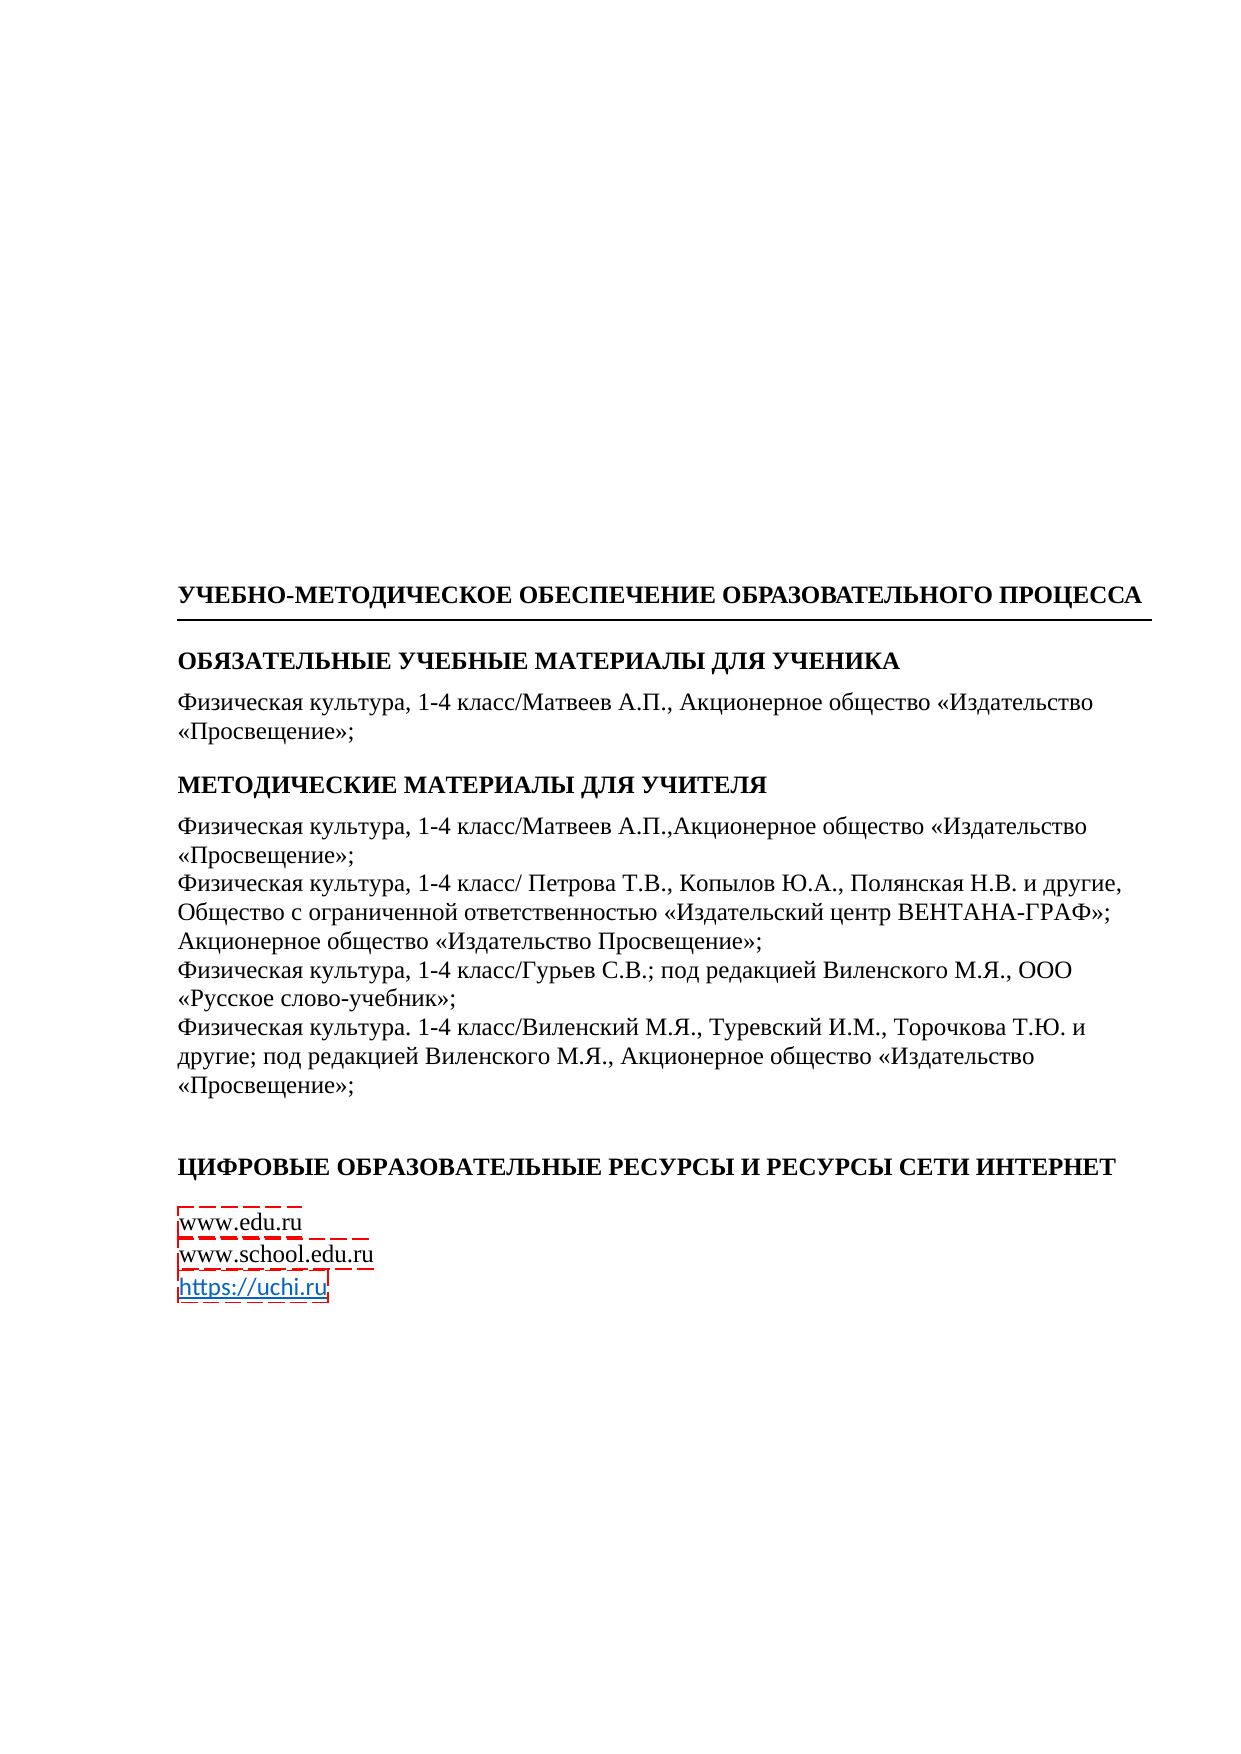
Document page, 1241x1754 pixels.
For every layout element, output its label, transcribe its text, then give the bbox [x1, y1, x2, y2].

text ОБЯЗАТЕЛЬНЫЕ УЧЕБНЫЕ МАТЕРИАЛЫ ДЛЯ УЧЕНИКА [177, 646, 1152, 675]
text Физическая культура, 1-4 класс/Матвеев А.П.,Акционерное общество «Издательство «Просвещение»; [177, 811, 1152, 868]
text МЕТОДИЧЕСКИЕ МАТЕРИАЛЫ ДЛЯ УЧИТЕЛЯ [177, 770, 1152, 798]
text УЧЕБНО-МЕТОДИЧЕСКОЕ ОБЕСПЕЧЕНИЕ ОБРАЗОВАТЕЛЬНОГО ПРОЦЕССА [177, 580, 1152, 619]
text Физическая культура, 1-4 класс/Матвеев А.П., Акционерное общество «Издательство «Просвещение»; [177, 687, 1152, 745]
text www.edu.ru www.school.edu.ru https://uchi.ru [177, 1206, 1152, 1303]
text ЦИФРОВЫЕ ОБРАЗОВАТЕЛЬНЫЕ РЕСУРСЫ И РЕСУРСЫ СЕТИ ИНТЕРНЕТ [177, 1152, 1152, 1181]
text Физическая культура, 1-4 класс/ Петрова Т.В., Копылов Ю.А., Полянская Н.В. и другие, Общество с ограниченной ответственностью «Издательский центр ВЕНТАНА-ГРАФ»; Акционерное общество «Издательство Просвещение»; Физическая культура, 1-4 класс/Гурьев С.В.; под редакцией Виленского М.Я., ООО «Русское слово-учебник»; Физическая культура. 1-4 класс/Виленский М.Я., Туревский И.М., Торочкова Т.Ю. и другие; под редакцией Виленского М.Я., Акционерное общество «Издательство «Просвещение»; [177, 868, 1152, 1098]
